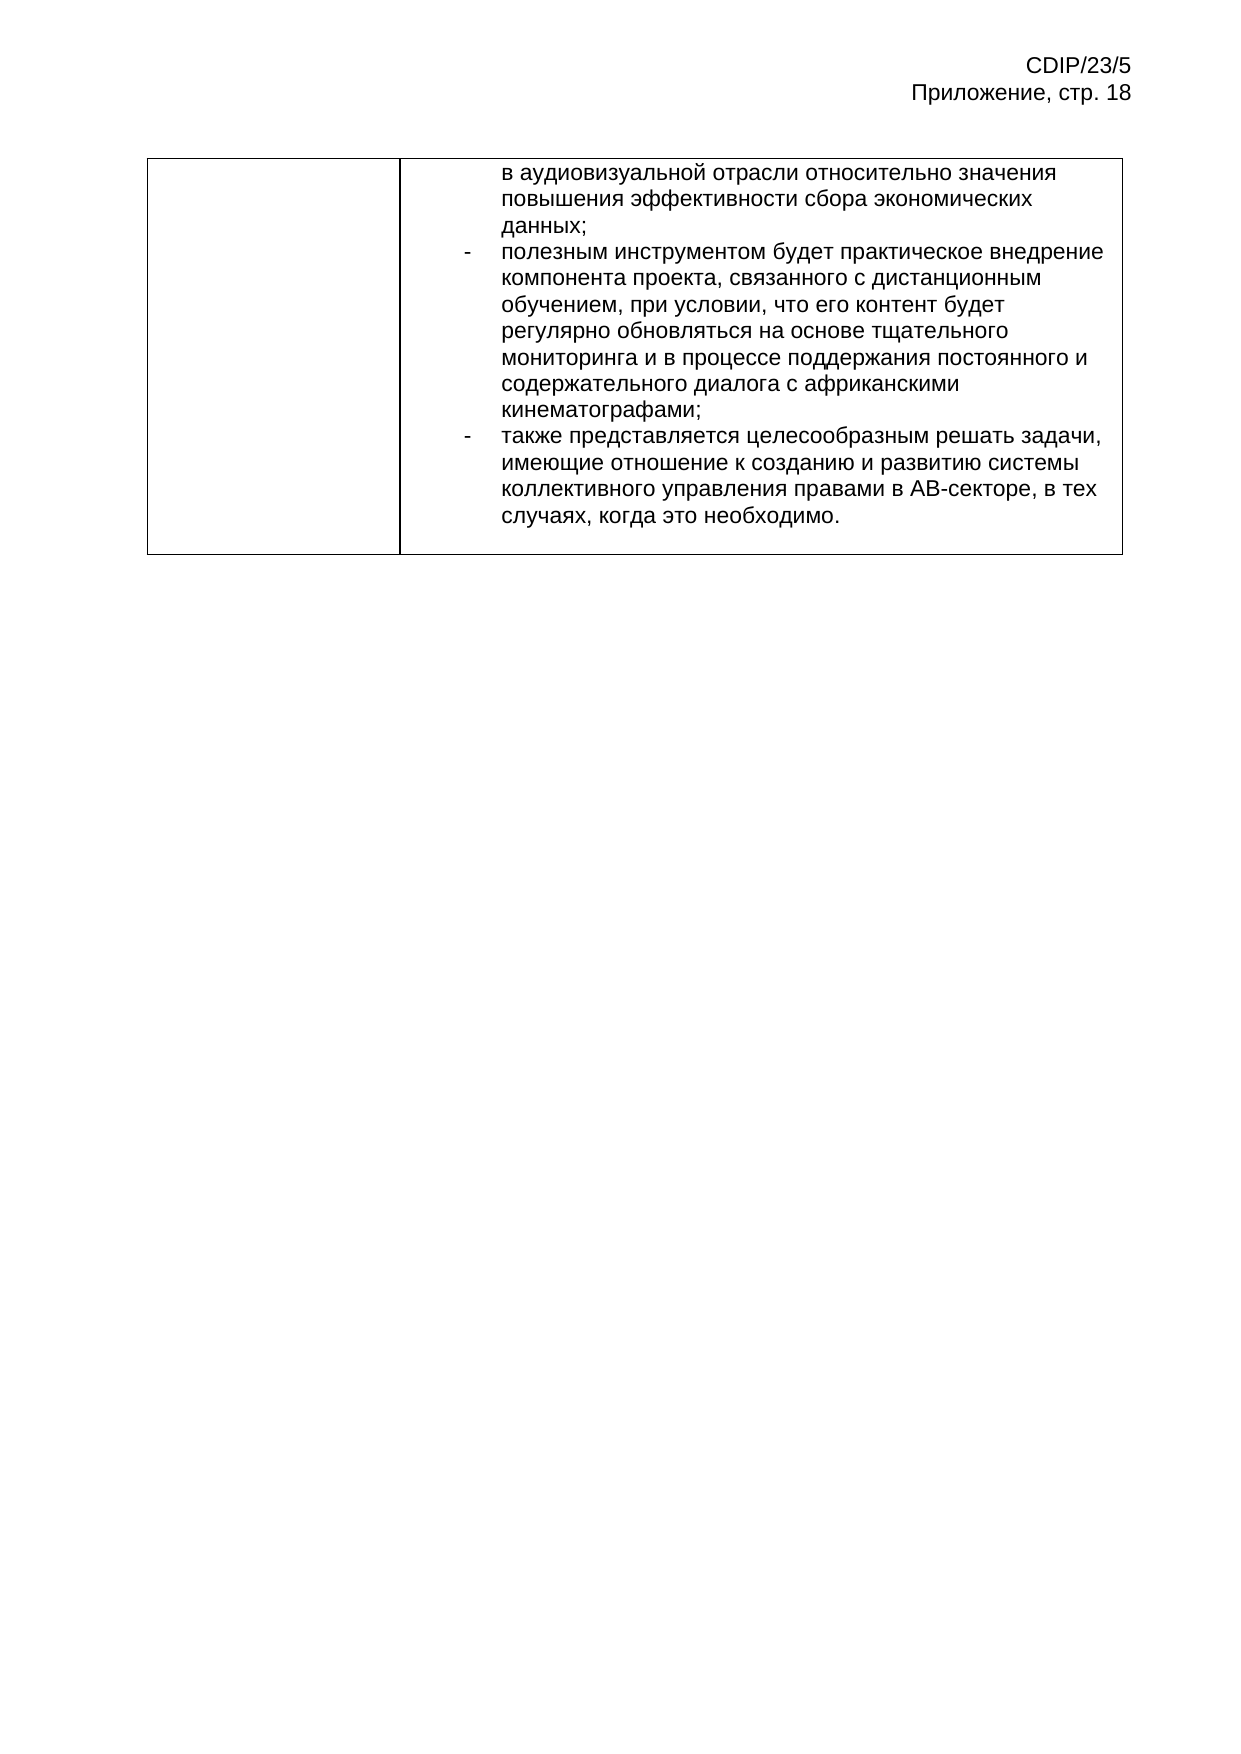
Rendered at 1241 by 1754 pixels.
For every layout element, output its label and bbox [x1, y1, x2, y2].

table_cell [401, 159, 1122, 554]
table_cell [148, 159, 399, 554]
